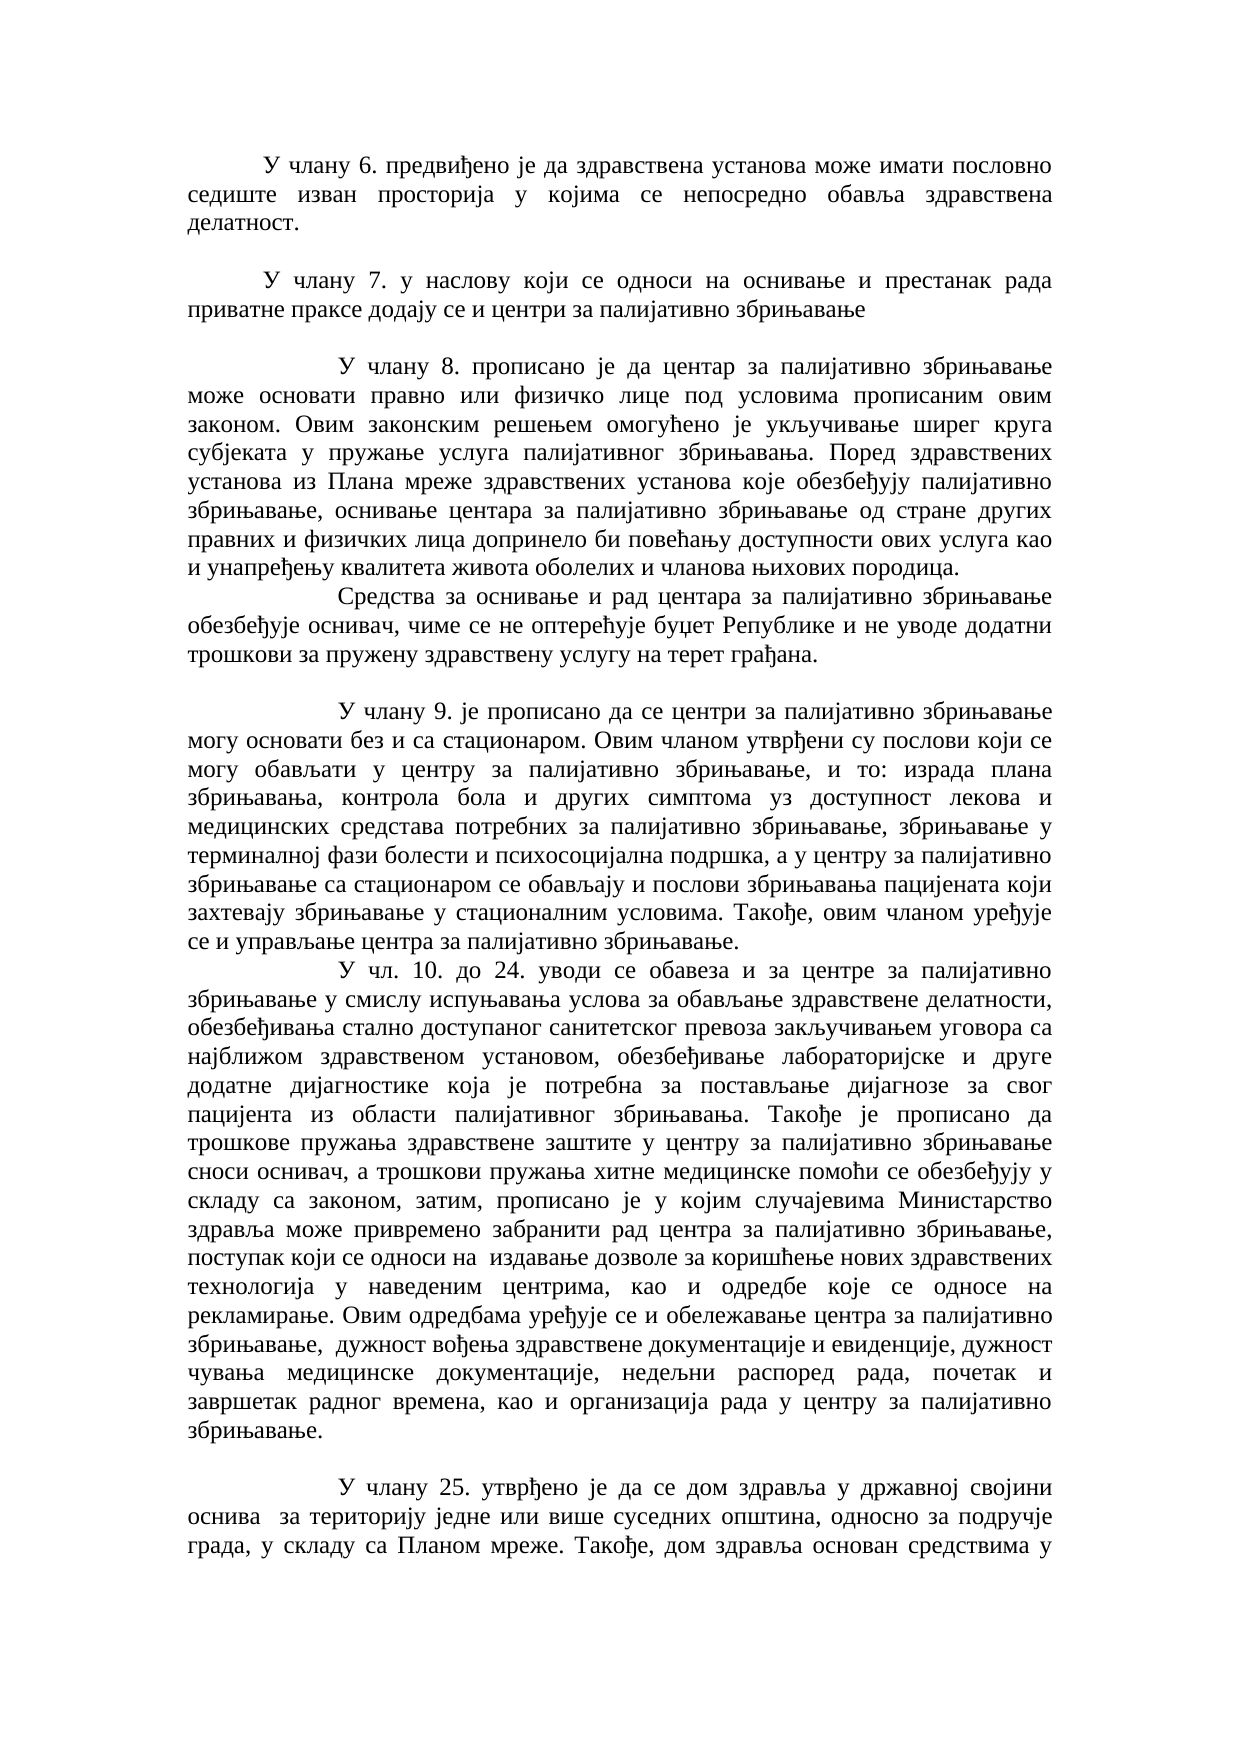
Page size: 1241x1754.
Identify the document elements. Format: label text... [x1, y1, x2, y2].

text Средства за оснивање и рад центара за палијативно збрињавање обезбеђује оснивач, чиме се не оптерећује буџет Републике и не уводе додатни трошкови за пружену здравствену услугу на терет грађана. [187, 581, 1053, 667]
text У члану 8. прописано је да центар за палијативно збрињавање може основати правно или физичко лице под условима прописаним овим законом. Овим законским решењем омогућено је укључивање ширег круга субјеката у пружање услуга палијативног збрињавања. Поред здравствених установа из Плана мреже здравствених установа које обезбеђују палијативно збрињавање, оснивање центара за палијативно збрињавање од стране других правних и физичких лица допринело би повећању доступности ових услуга као и унапређењу квалитета живота оболелих и чланова њихових породица. [187, 351, 1053, 581]
text У члану 7. у наслову који се односи на оснивање и престанак рада приватне праксе додају се и центри за палијативно збрињавање [187, 265, 1053, 322]
text У члану 9. је прописано да се центри за палијативно збрињавање могу основати без и са стационаром. Овим чланом утврђени су послови који се могу обављати у центру за палијативно збрињавање, и то: израда плана збрињавања, контрола бола и других симптома уз доступност лекова и медицинских средстава потребних за палијативно збрињавање, збрињавање у терминалној фази болести и психосоцијална подршка, а у центру за палијативно збрињавање са стационаром се обављају и послови збрињавања пацијената који захтевају збрињавање у стационалним условима. Такође, овим чланом уређује се и управљање центра за палијативно збрињавање. [187, 696, 1053, 955]
text У чл. 10. до 24. уводи се обавеза и за центре за палијативно збрињавање у смислу испуњавања услова за обављање здравствене делатности, обезбеђивања стално доступаног санитетског превоза закључивањем уговора са најближом здравственом установом, обезбеђивање лабораторијске и друге додатне дијагностике која је потребна за постављање дијагнозе за свог пацијента из области палијативног збрињавања. Такође је прописано да трошкове пружања здравствене заштите у центру за палијативно збрињавање сноси оснивач, а трошкови пружања хитне медицинске помоћи се обезбеђују у складу са законом, затим, прописано је у којим случајевима Министарство здравља може привремено забранити рад центра за палијативно збрињавање, поступак који се односи на издавање дозволе за коришћење нових здравствених технологија у наведеним центрима, као и одредбе које се односе на рекламирање. Овим одредбама уређује се и обележавање центра за палијативно збрињавање, дужност вођења здравствене документације и евиденције, дужност чувања медицинске документације, недељни распоред рада, почетак и завршетак радног времена, као и организација рада у центру за палијативно збрињавање. [187, 955, 1053, 1444]
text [187, 1472, 1053, 1559]
text У члану 6. предвиђено је да здравствена установа може имати пословно седиште изван просторија у којима се непосредно обавља здравствена делатност. [187, 150, 1053, 236]
